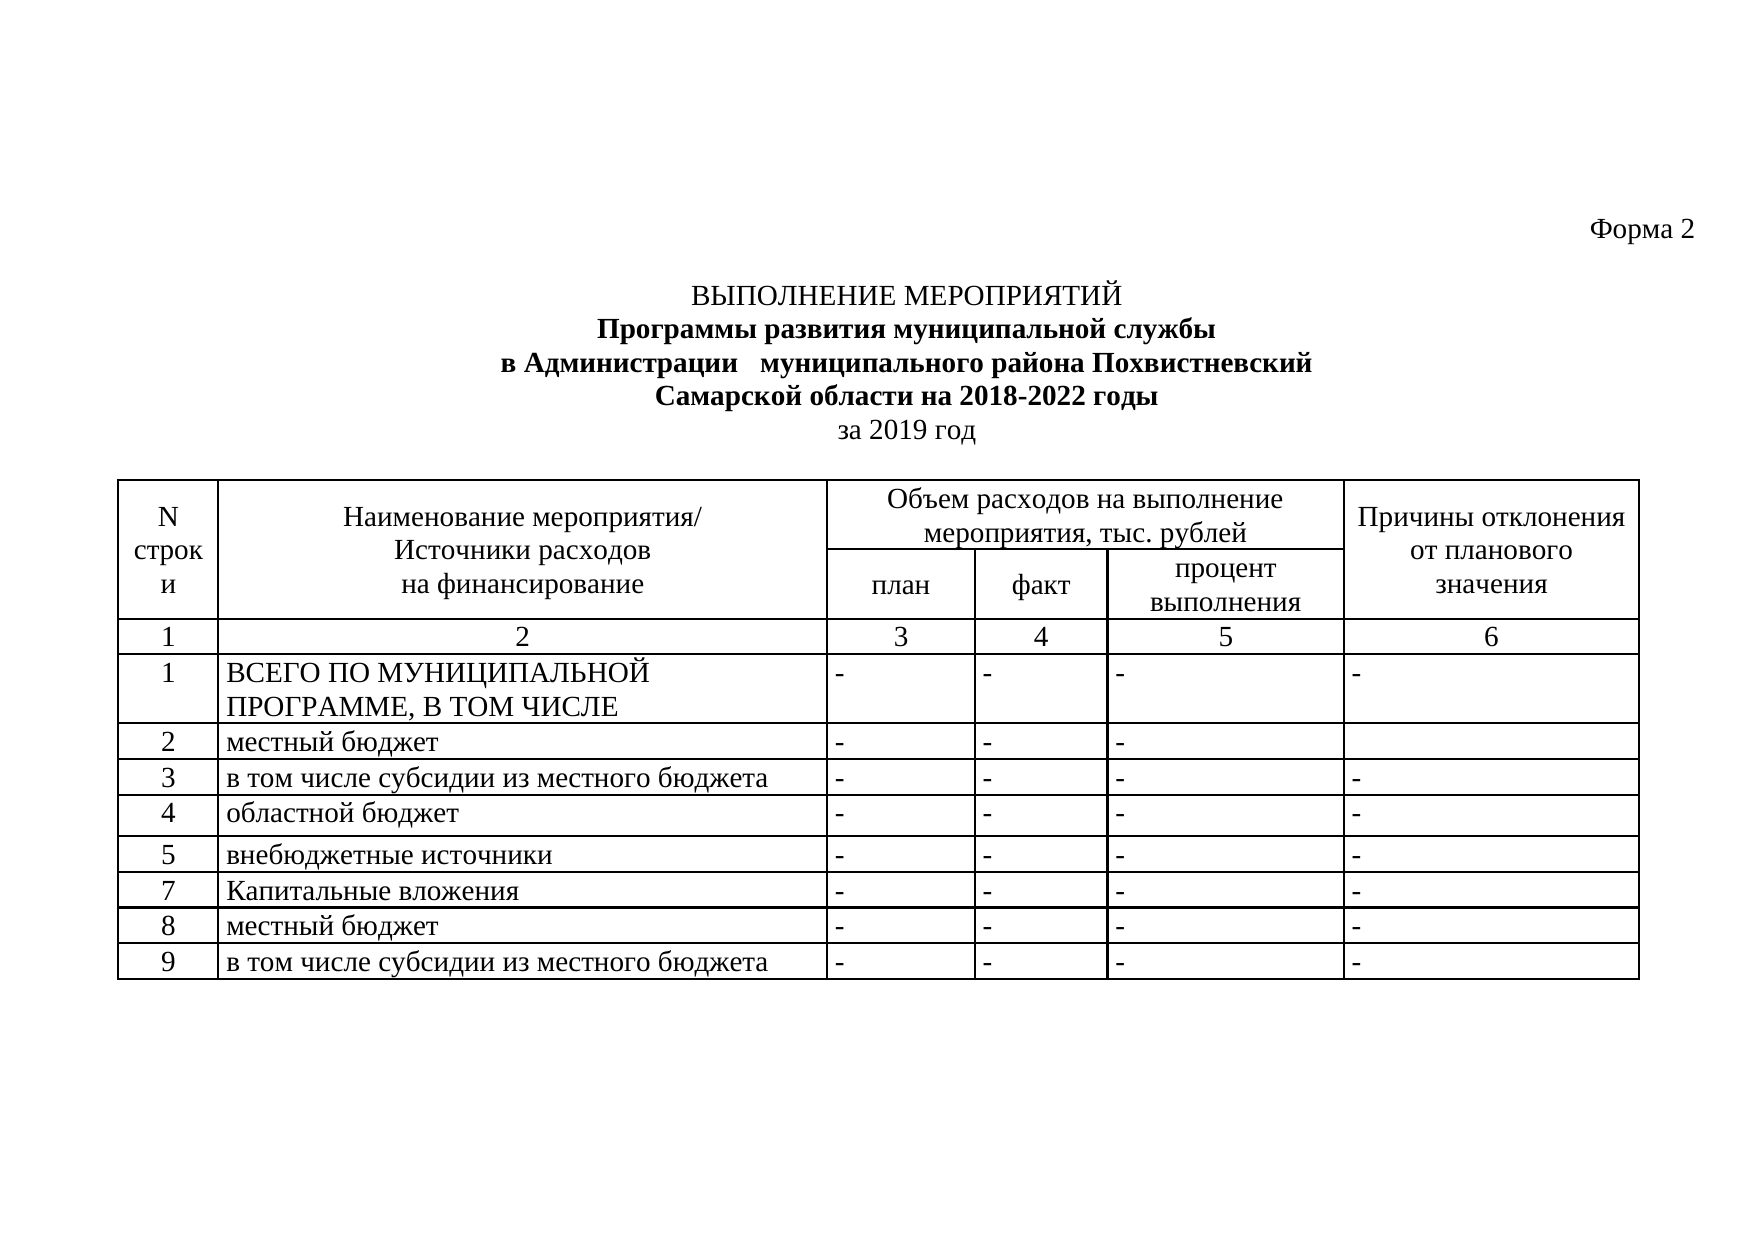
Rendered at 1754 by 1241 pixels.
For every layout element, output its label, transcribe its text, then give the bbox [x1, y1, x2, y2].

table_cell - [976, 944, 1106, 978]
table_cell - [1345, 944, 1638, 978]
table_cell - [828, 909, 974, 942]
table_cell - [976, 909, 1106, 942]
table_cell - [1109, 655, 1343, 722]
table_cell 1 [119, 620, 217, 653]
table_cell 4 [119, 796, 217, 835]
table_cell - [1345, 796, 1638, 835]
table_cell 7 [119, 873, 217, 906]
table_cell процент выполнения [1109, 550, 1343, 617]
table_cell ВСЕГО ПО МУНИЦИПАЛЬНОЙ ПРОГРАММЕ, В ТОМ ЧИСЛЕ [219, 655, 826, 722]
table_cell в том числе субсидии из местного бюджета [219, 760, 826, 793]
table_cell 5 [1109, 620, 1343, 653]
table_cell - [976, 760, 1106, 793]
table_cell план [828, 550, 974, 617]
table_cell - [1109, 837, 1343, 871]
table_cell - [976, 724, 1106, 758]
table_cell - [976, 873, 1106, 906]
table_cell 3 [828, 620, 974, 653]
table_cell областной бюджет [219, 796, 826, 835]
text в Администрации муниципального района Похвистневский [118, 345, 1695, 378]
text Форма 2 [118, 211, 1695, 244]
table_cell - [1109, 909, 1343, 942]
table_cell 3 [119, 760, 217, 793]
text Самарской области на 2018-2022 годы [118, 378, 1695, 412]
table_cell 8 [119, 909, 217, 942]
table_cell - [828, 724, 974, 758]
table_cell местный бюджет [219, 724, 826, 758]
table_cell - [1109, 796, 1343, 835]
table_cell 2 [119, 724, 217, 758]
table_cell в том числе субсидии из местного бюджета [219, 944, 826, 978]
table_cell 5 [119, 837, 217, 871]
table_header Причины отклонения от планового значения [1345, 481, 1638, 617]
table_cell 9 [119, 944, 217, 978]
table_cell 2 [219, 620, 826, 653]
table_cell - [828, 796, 974, 835]
table_cell - [1109, 760, 1343, 793]
table_cell - [1345, 909, 1638, 942]
table_cell 1 [119, 655, 217, 722]
text за 2019 год [118, 412, 1695, 446]
table_cell - [976, 837, 1106, 871]
table_cell факт [976, 550, 1106, 617]
table_cell - [1109, 944, 1343, 978]
text Программы развития муниципальной службы [118, 311, 1695, 345]
table_cell - [1345, 760, 1638, 793]
table_cell 6 [1345, 620, 1638, 653]
table_cell - [1345, 873, 1638, 906]
table_header Наименование мероприятия/ Источники расходов на финансирование [219, 481, 826, 617]
table_cell [1345, 724, 1638, 758]
table_cell - [828, 760, 974, 793]
text ВЫПОЛНЕНИЕ МЕРОПРИЯТИЙ [118, 278, 1695, 311]
table_cell - [828, 944, 974, 978]
table_cell - [1109, 873, 1343, 906]
table_cell - [828, 873, 974, 906]
table_cell - [976, 796, 1106, 835]
table_header Объем расходов на выполнение мероприятия, тыс. рублей [828, 481, 1343, 548]
table_cell - [1109, 724, 1343, 758]
table_cell - [976, 655, 1106, 722]
table_cell Капитальные вложения [219, 873, 826, 906]
table_cell - [1345, 837, 1638, 871]
table_cell - [828, 837, 974, 871]
table_cell - [1345, 655, 1638, 722]
table_cell внебюджетные источники [219, 837, 826, 871]
table_cell местный бюджет [219, 909, 826, 942]
table_cell - [828, 655, 974, 722]
table_header N строки [119, 481, 217, 617]
table_cell 4 [976, 620, 1106, 653]
